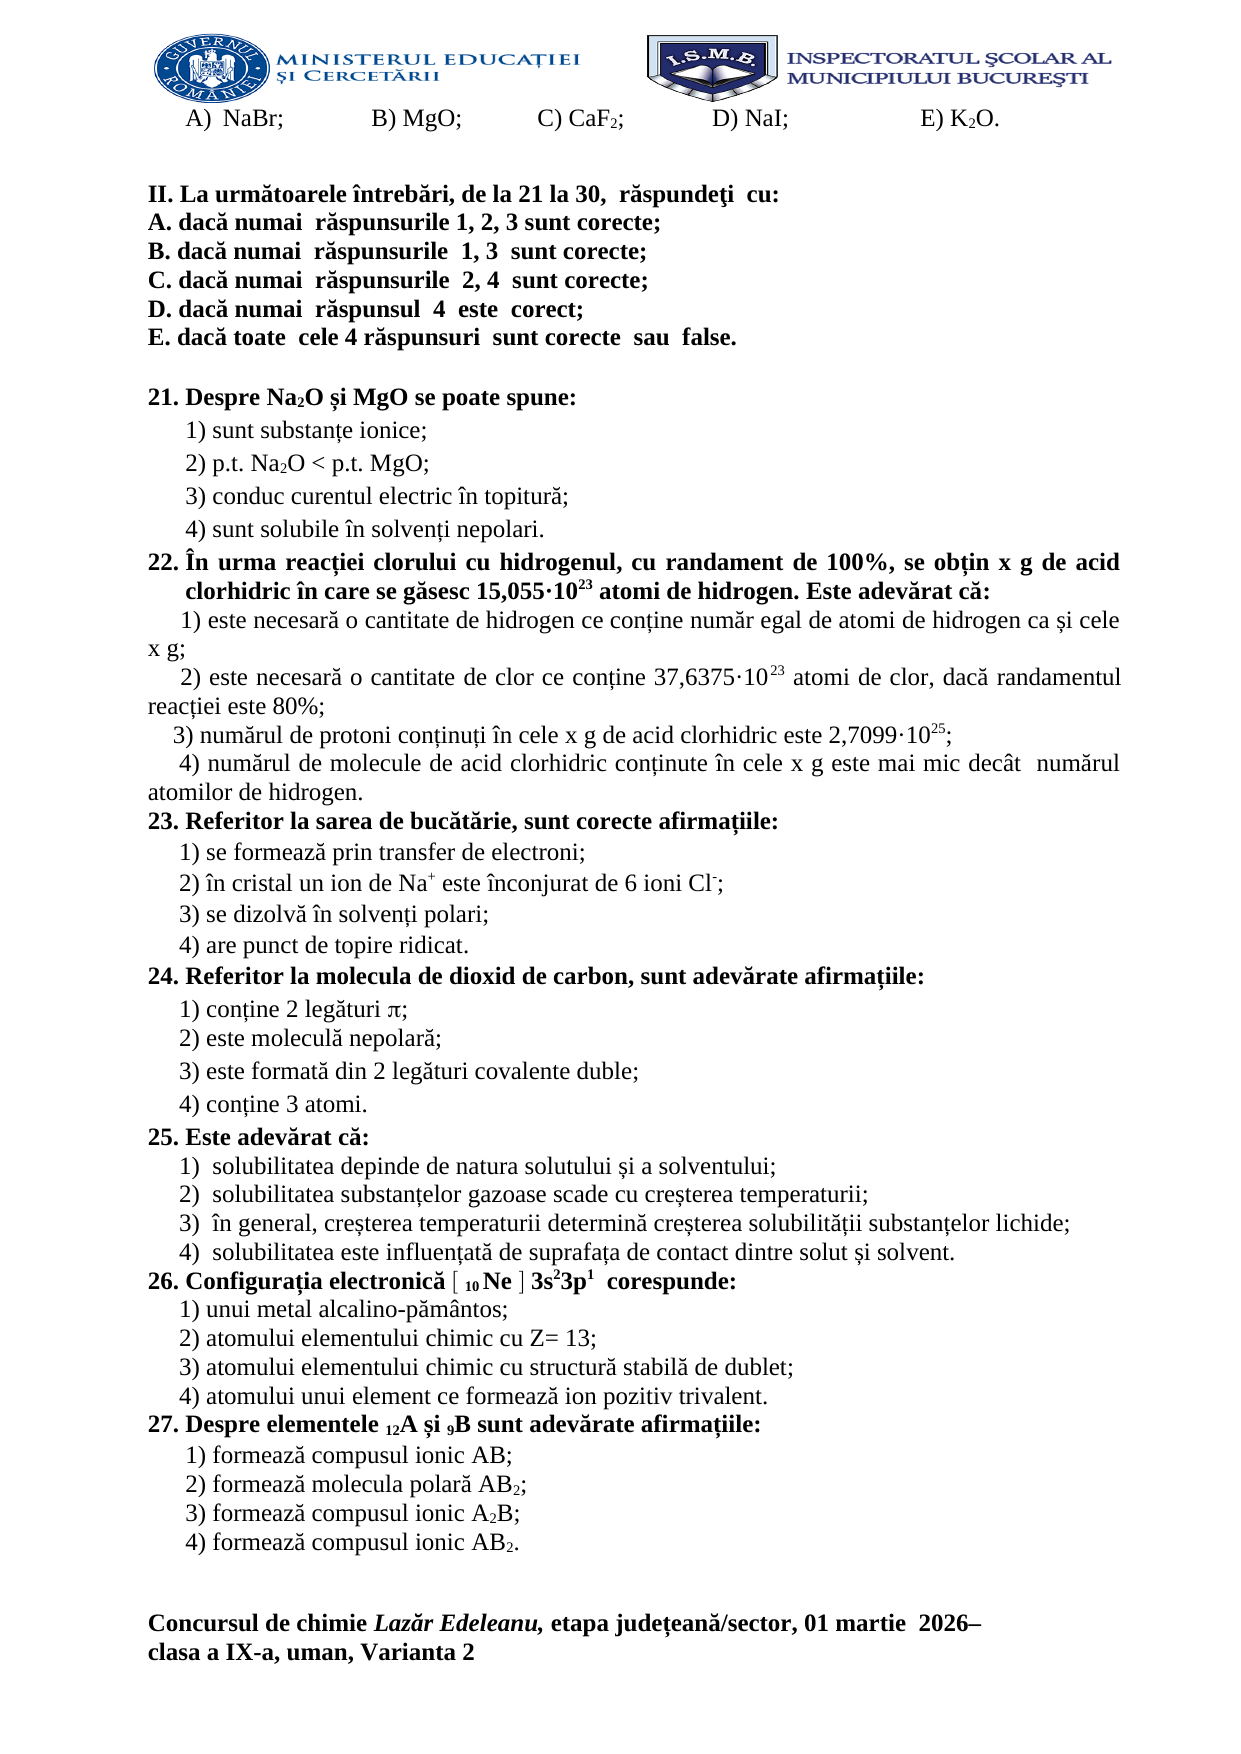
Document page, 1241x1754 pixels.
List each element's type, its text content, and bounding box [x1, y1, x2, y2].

text 3) atomului elementului chimic cu structură stabilă de dublet; [148, 1352, 1122, 1381]
text 4) solubilitatea este influențată de suprafața de contact dintre solut și solvent. [148, 1237, 1122, 1266]
text 4) sunt solubile în solvenți nepolari. [148, 514, 1122, 543]
list Despre Na2O și MgO se poate spune: [148, 382, 1122, 411]
text E. dacă toate cele 4 răspunsuri sunt corecte sau false. [148, 322, 1122, 351]
text 1) solubilitatea depinde de natura solutului și a solventului; [148, 1151, 1122, 1179]
text C. dacă numai răspunsurile 2, 4 sunt corecte; [148, 265, 1122, 294]
text D. dacă numai răspunsul 4 este corect; [148, 294, 1122, 322]
text 2) este moleculă nepolară; [148, 1023, 1122, 1052]
list 4) formează compusul ionic AB2. [185, 1527, 1122, 1556]
text 3) se dizolvă în solvenți polari; [148, 899, 1122, 928]
text 3) în general, creșterea temperaturii determină creșterea solubilității substanțelor lichide; [148, 1208, 1122, 1237]
text B. dacă numai răspunsurile 1, 3 sunt corecte; [148, 236, 1122, 265]
text 1) este necesară o cantitate de hidrogen ce conține număr egal de atomi de hidrogen ca și cele x g; [148, 605, 1122, 662]
text 2) în cristal un ion de Na+ este înconjurat de 6 ioni Cl-; [148, 868, 1122, 897]
list În urma reacției clorului cu hidrogenul, cu randament de 100%, se obțin x g de acid clorhidric în care se găsesc 15,055·1023 atomi de hidrogen. Este adevărat că: [148, 547, 1122, 605]
text 1) unui metal alcalino-pământos; [148, 1294, 1122, 1323]
text 4) atomului unui element ce formează ion pozitiv trivalent. [148, 1381, 1122, 1409]
text 1) conține 2 legături ; [148, 994, 1122, 1023]
text 2) este necesară o cantitate de clor ce conține 37,6375·1023 atomi de clor, dacă randamentul reacției este 80%; [148, 662, 1122, 720]
list 1) formează compusul ionic AB; [185, 1441, 1122, 1469]
text 2) atomului elementului chimic cu Z= 13; [148, 1323, 1122, 1352]
text 1) sunt substanțe ionice; [185, 415, 1122, 444]
picture [152, 32, 1120, 105]
text 3) conduc curentul electric în topitură; [148, 481, 1122, 510]
text 4) are punct de topire ridicat. [148, 930, 1122, 959]
text 2) solubilitatea substanțelor gazoase scade cu creșterea temperaturii; [148, 1179, 1122, 1208]
list NaBr; B) MgO; C) CaF2; D) NaI; E) K2O. [185, 103, 1122, 132]
list Referitor la molecula de dioxid de carbon, sunt adevărate afirmațiile: [148, 961, 1122, 990]
list Este adevărat că: [148, 1122, 1122, 1151]
list 3) formează compusul ionic A2B; [185, 1498, 1122, 1527]
text 3) numărul de protoni conținuți în cele x g de acid clorhidric este 2,7099·1025; [148, 720, 1122, 748]
text II. La următoarele întrebări, de la 21 la 30, răspundeţi cu: [148, 179, 1122, 207]
list Despre elementele 12A și 9B sunt adevărate afirmațiile: [148, 1409, 1122, 1438]
list 2) formează molecula polară AB2; [185, 1469, 1122, 1498]
list Configurația electronică 10 Ne 3s23p1 corespunde: [148, 1266, 1122, 1294]
text 4) conține 3 atomi. [148, 1089, 1122, 1118]
text 1) se formează prin transfer de electroni; [148, 837, 1122, 866]
text 3) este formată din 2 legături covalente duble; [148, 1056, 1122, 1085]
list Referitor la sarea de bucătărie, sunt corecte afirmațiile: [148, 806, 1122, 835]
text 2) p.t. Na2O < p.t. MgO; [148, 448, 1122, 477]
text 4) numărul de molecule de acid clorhidric conținute în cele x g este mai mic decât numărul atomilor de hidrogen. [148, 748, 1122, 806]
text A. dacă numai răspunsurile 1, 2, 3 sunt corecte; [148, 207, 1122, 236]
